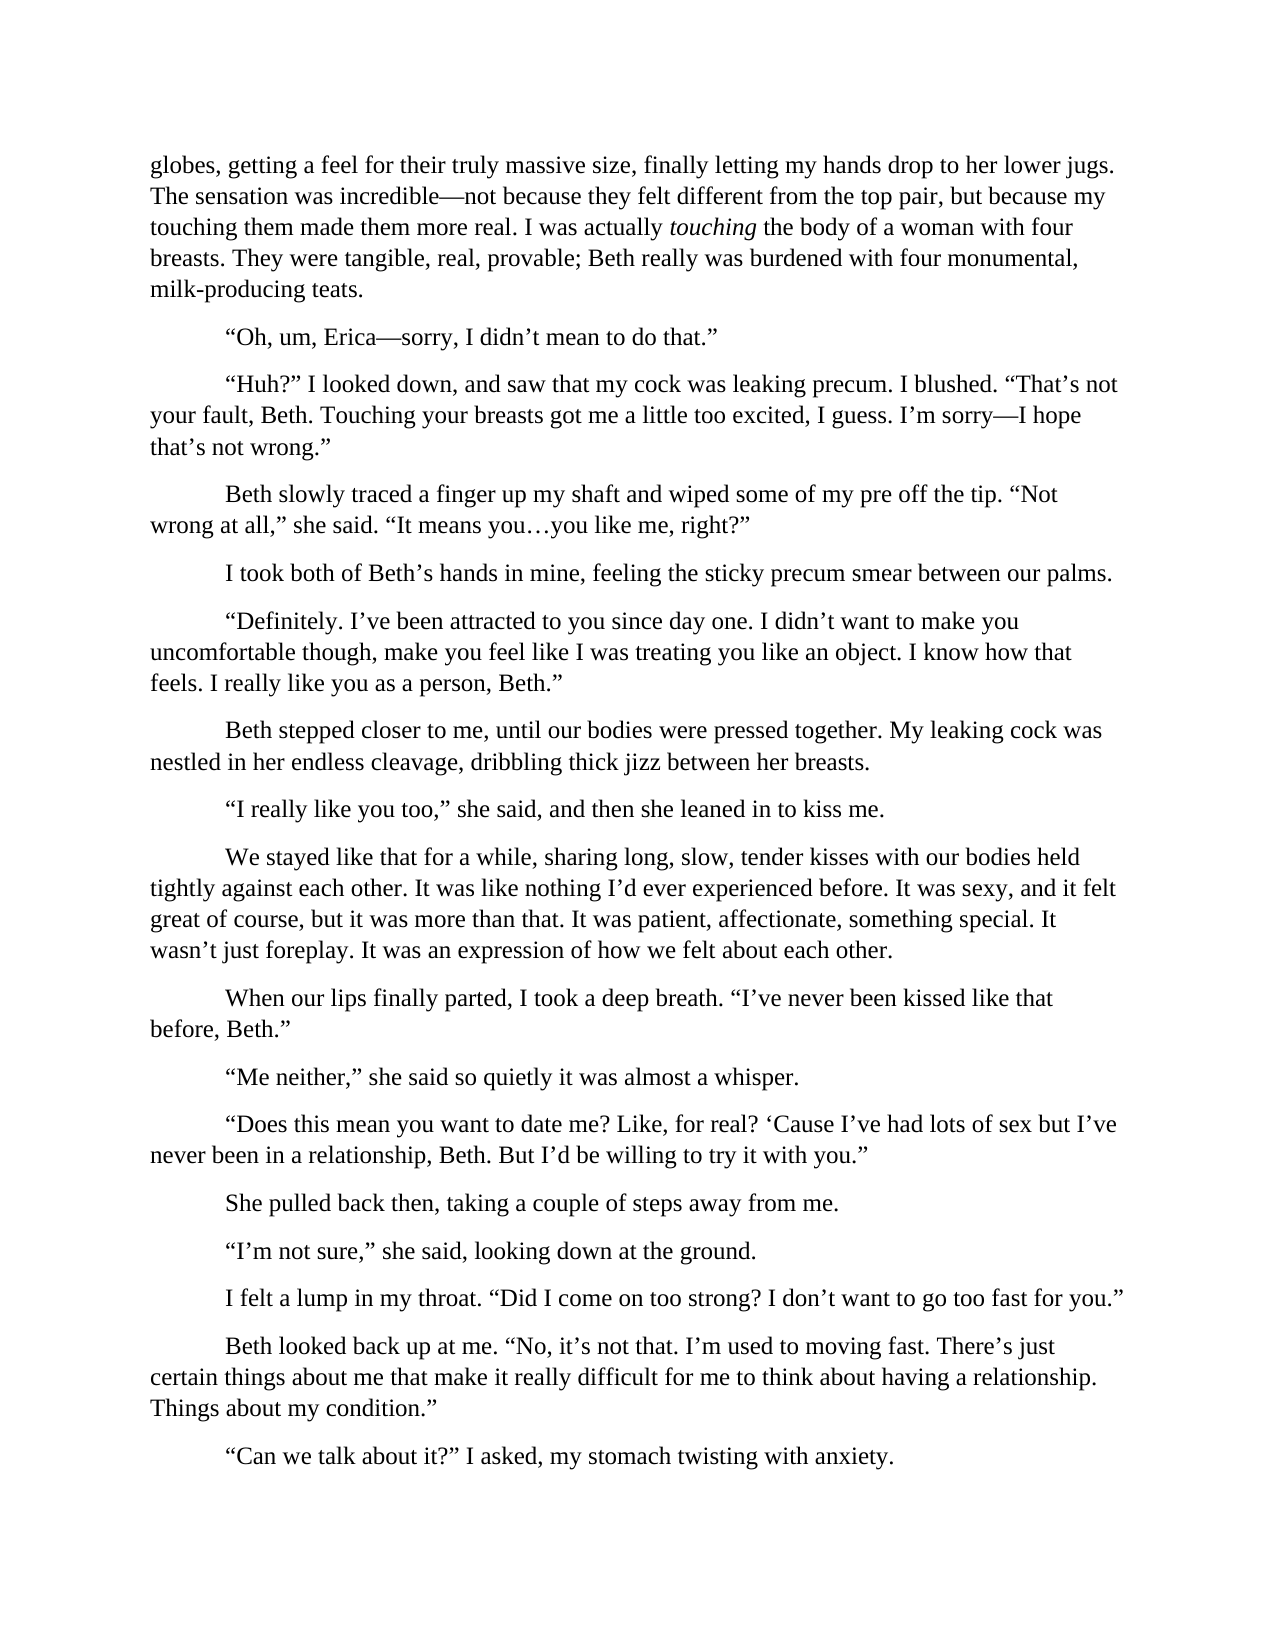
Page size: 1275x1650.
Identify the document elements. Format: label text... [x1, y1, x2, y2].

text Beth stepped closer to me, until our bodies were pressed together. My leaking cock was nestled in her endless cleavage, dribbling thick jizz between her breasts. [150, 716, 1125, 775]
text “I’m not sure,” she said, looking down at the ground. [150, 1236, 1125, 1264]
text “Definitely. I’ve been attracted to you since day one. I didn’t want to make you uncomfortable though, make you feel like I was treating you like an object. I know how that feels. I really like you as a person, Beth.” [150, 606, 1125, 697]
text “Oh, um, Erica—sorry, I didn’t mean to do that.” [150, 322, 1125, 351]
text She pulled back then, taking a couple of steps away from me. [150, 1188, 1125, 1217]
text When our lips finally parted, I took a deep breath. “I’ve never been kissed like that before, Beth.” [150, 983, 1125, 1043]
text Beth slowly traced a finger up my shaft and wiped some of my pre off the tip. “Not wrong at all,” she said. “It means you…you like me, right?” [150, 479, 1125, 539]
text We stayed like that for a while, sharing long, slow, tender kisses with our bodies held tightly against each other. It was like nothing I’d ever experienced before. It was sexy, and it felt great of course, but it was more than that. It was patient, affectionate, something special. It wasn’t just foreplay. It was an expression of how we felt about each other. [150, 842, 1125, 964]
text “Me neither,” she said so quietly it was almost a whisper. [150, 1062, 1125, 1090]
text “I really like you too,” she said, and then she leaned in to kiss me. [150, 794, 1125, 823]
text “Does this mean you want to date me? Like, for real? ‘Cause I’ve had lots of sex but I’ve never been in a relationship, Beth. But I’d be willing to try it with you.” [150, 1109, 1125, 1169]
text “Huh?” I looked down, and saw that my cock was leaking precum. I blushed. “That’s not your fault, Beth. Touching your breasts got me a little too excited, I guess. I’m sorry—I hope that’s not wrong.” [150, 369, 1125, 460]
text “Can we talk about it?” I asked, my stomach twisting with anxiety. [150, 1441, 1125, 1470]
text Beth looked back up at me. “No, it’s not that. I’m used to moving fast. There’s just certain things about me that make it really difficult for me to think about having a relationship. Things about my condition.” [150, 1331, 1125, 1422]
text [150, 150, 1125, 303]
text I felt a lump in my throat. “Did I come on too strong? I don’t want to go too fast for you.” [150, 1283, 1125, 1312]
text I took both of Beth’s hands in mine, feeling the sticky precum smear between our palms. [150, 558, 1125, 587]
